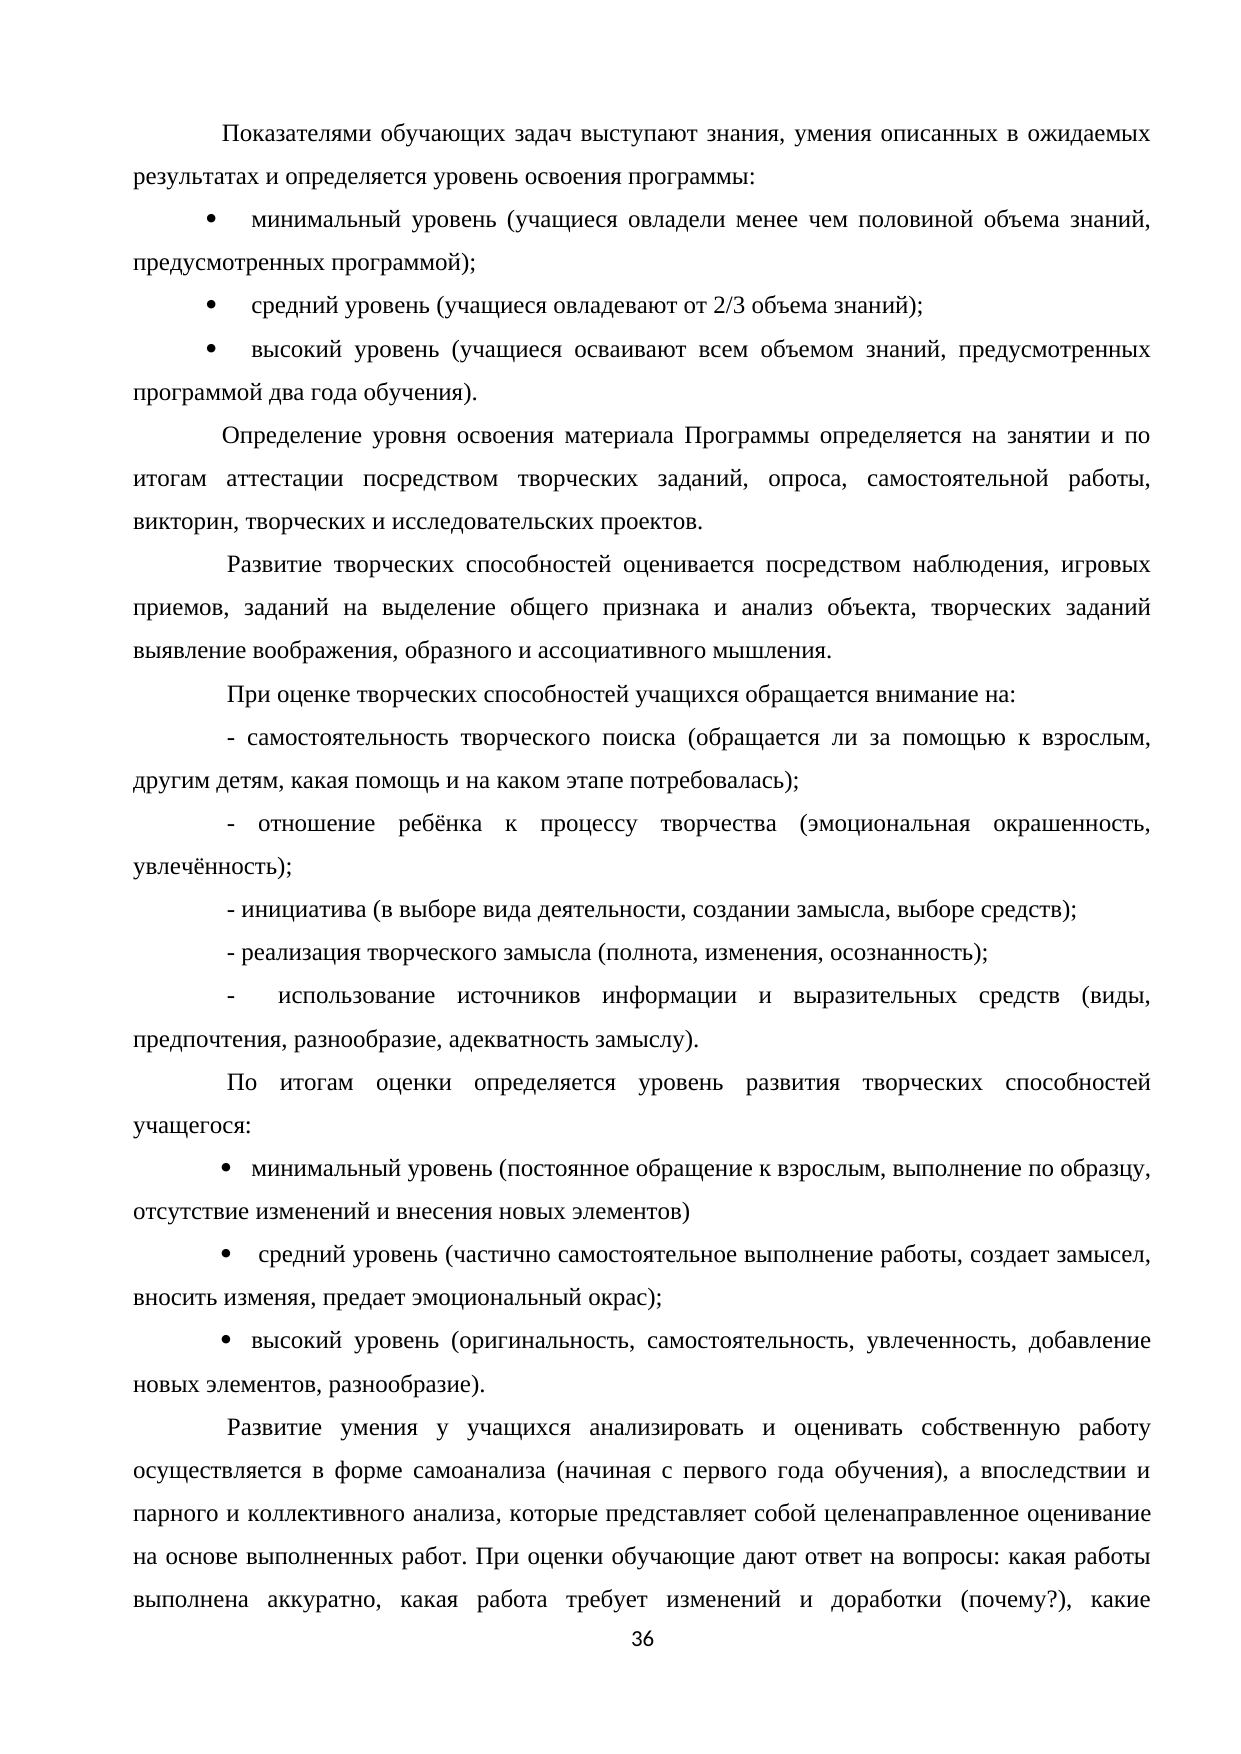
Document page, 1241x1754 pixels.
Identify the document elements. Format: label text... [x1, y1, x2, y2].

text - отношение ребёнка к процессу творчества (эмоциональная окрашенность, увлечённость); [133, 808, 1152, 880]
list минимальный уровень (постоянное обращение к взрослым, выполнение по образцу, отсутствие изменений и внесения новых элементов) [133, 1153, 1152, 1225]
text По итогам оценки определяется уровень развития творческих способностей учащегося: [133, 1067, 1152, 1139]
text Показателями обучающих задач выступают знания, умения описанных в ожидаемых результатах и определяется уровень освоения программы: [133, 118, 1152, 190]
list средний уровень (учащиеся овладевают от 2/3 объема знаний); [133, 291, 1152, 319]
text - реализация творческого замысла (полнота, изменения, осознанность); [133, 937, 1152, 966]
list высокий уровень (оригинальность, самостоятельность, увлеченность, добавление новых элементов, разнообразие). [133, 1326, 1152, 1397]
text - инициатива (в выборе вида деятельности, создании замысла, выборе средств); [133, 894, 1152, 923]
list высокий уровень (учащиеся осваивают всем объемом знаний, предусмотренных программой два года обучения). [133, 334, 1152, 406]
list средний уровень (частично самостоятельное выполнение работы, создает замысел, вносить изменяя, предает эмоциональный окрас); [133, 1239, 1152, 1311]
text - самостоятельность творческого поиска (обращается ли за помощью к взрослым, другим детям, какая помощь и на каком этапе потребовалась); [133, 722, 1152, 794]
text - использование источников информации и выразительных средств (виды, предпочтения, разнообразие, адекватность замыслу). [133, 981, 1152, 1052]
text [133, 1412, 1152, 1613]
text Определение уровня освоения материала Программы определяется на занятии и по итогам аттестации посредством творческих заданий, опроса, самостоятельной работы, викторин, творческих и исследовательских проектов. [133, 420, 1152, 535]
text Развитие творческих способностей оценивается посредством наблюдения, игровых приемов, заданий на выделение общего признака и анализ объекта, творческих заданий выявление воображения, образного и ассоциативного мышления. [133, 549, 1152, 664]
list минимальный уровень (учащиеся овладели менее чем половиной объема знаний, предусмотренных программой); [133, 204, 1152, 276]
text При оценке творческих способностей учащихся обращается внимание на: [133, 679, 1152, 707]
